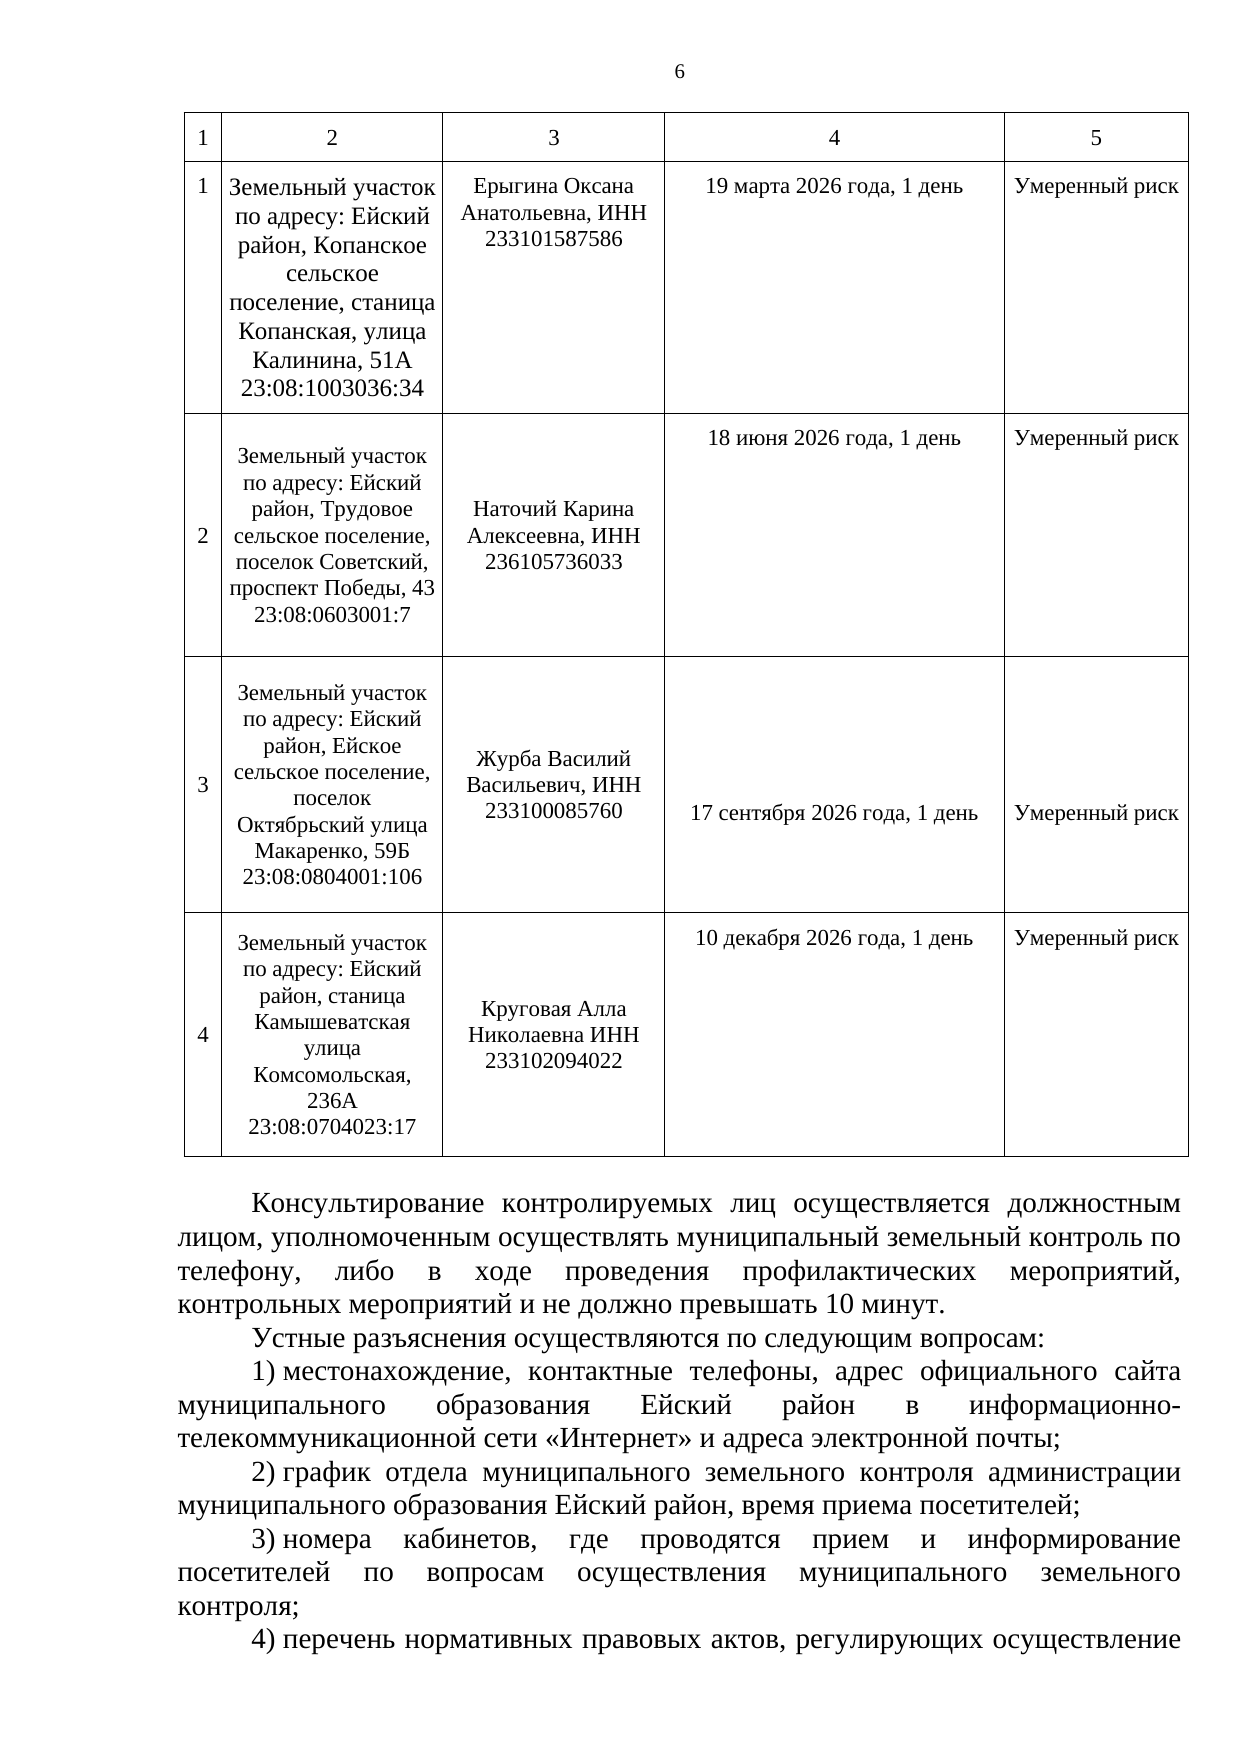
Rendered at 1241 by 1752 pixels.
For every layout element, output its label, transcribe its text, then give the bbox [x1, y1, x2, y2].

table_cell Земельный участок по адресу: Ейский район, Ейское сельское поселение, поселок Октябрьский улица Макаренко, 59Б 23:08:0804001:106 [222, 657, 442, 912]
table_cell 19 марта 2026 года, 1 день [665, 162, 1004, 413]
table_cell 3 [443, 113, 664, 161]
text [177, 1622, 1182, 1655]
text 2) график отдела муниципального земельного контроля администрации муниципального образования Ейский район, время приема посетителей; [177, 1454, 1182, 1521]
table_cell Земельный участок по адресу: Ейский район, Копанское сельское поселение, станица Копанская, улица Калинина, 51А 23:08:1003036:34 [222, 162, 442, 413]
table_cell 4 [185, 913, 221, 1156]
table_cell Умеренный риск [1005, 913, 1188, 1156]
table_cell Умеренный риск [1005, 162, 1188, 413]
table_cell Земельный участок по адресу: Ейский район, станица Камышеватская улица Комсомольская, 236А 23:08:0704023:17 [222, 913, 442, 1156]
table_cell Умеренный риск [1005, 657, 1188, 912]
table_cell 18 июня 2026 года, 1 день [665, 414, 1004, 656]
table_cell 3 [185, 657, 221, 912]
table_cell Журба Василий Васильевич, ИНН 233100085760 [443, 657, 664, 912]
table_cell 17 сентября 2026 года, 1 день [665, 657, 1004, 912]
table_cell 2 [185, 414, 221, 656]
text 3) номера кабинетов, где проводятся прием и информирование посетителей по вопросам осуществления муниципального земельного контроля; [177, 1521, 1182, 1622]
table_cell 10 декабря 2026 года, 1 день [665, 913, 1004, 1156]
text 1) местонахождение, контактные телефоны, адрес официального сайта муниципального образования Ейский район в информационно-телекоммуникационной сети «Интернет» и адреса электронной почты; [177, 1353, 1182, 1454]
table_cell 4 [665, 113, 1004, 161]
table_cell Ерыгина Оксана Анатольевна, ИНН 233101587586 [443, 162, 664, 413]
table_cell Земельный участок по адресу: Ейский район, Трудовое сельское поселение, поселок Советский, проспект Победы, 43 23:08:0603001:7 [222, 414, 442, 656]
table_cell 2 [222, 113, 442, 161]
table_cell Наточий Карина Алексеевна, ИНН 236105736033 [443, 414, 664, 656]
table_cell Умеренный риск [1005, 414, 1188, 656]
text Устные разъяснения осуществляются по следующим вопросам: [177, 1320, 1182, 1353]
table_cell Круговая Алла Николаевна ИНН 233102094022 [443, 913, 664, 1156]
table_cell 1 [185, 162, 221, 413]
table_cell 5 [1005, 113, 1188, 161]
table_cell 1 [185, 113, 221, 161]
text Консультирование контролируемых лиц осуществляется должностным лицом, уполномоченным осуществлять муниципальный земельный контроль по телефону, либо в ходе проведения профилактических мероприятий, контрольных мероприятий и не должно превышать 10 минут. [177, 1186, 1182, 1320]
